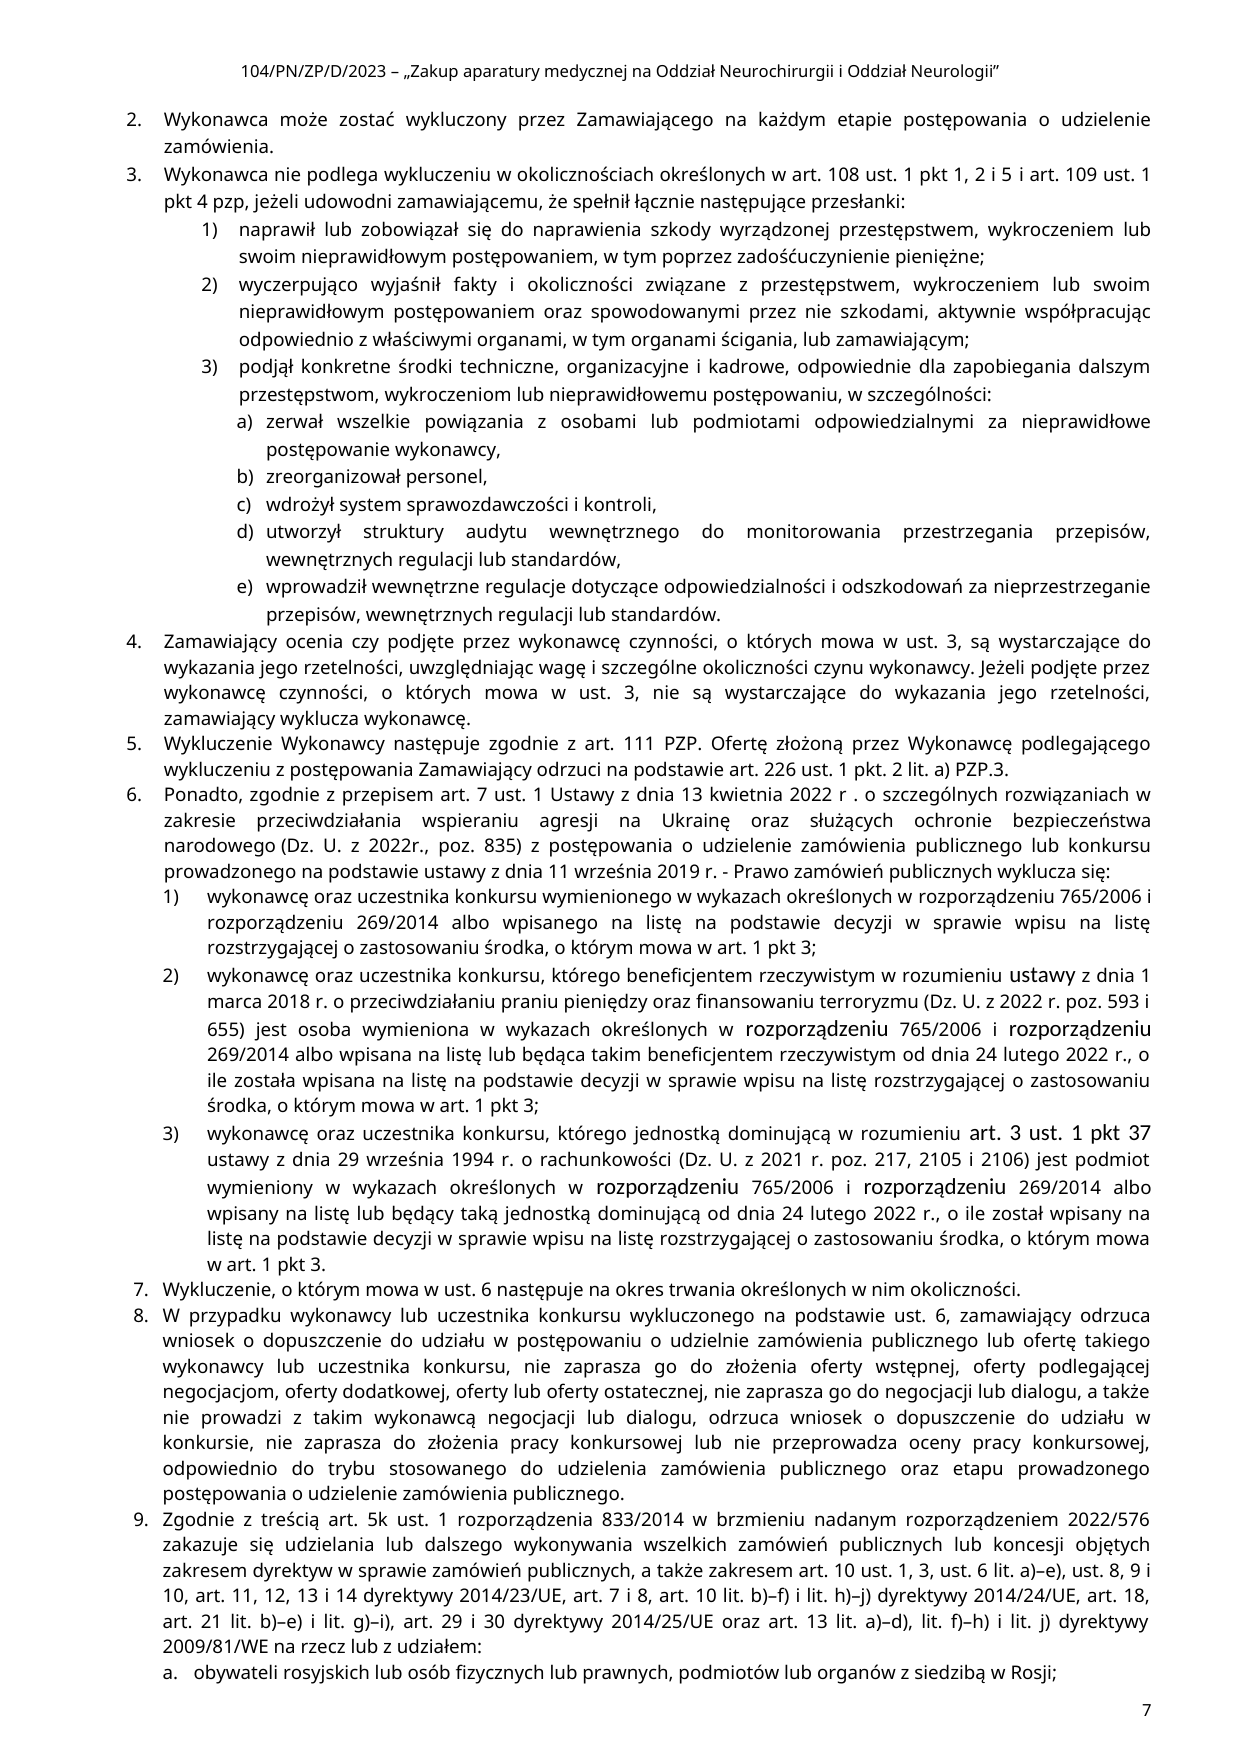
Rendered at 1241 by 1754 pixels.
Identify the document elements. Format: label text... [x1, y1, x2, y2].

list Wykonawca nie podlega wykluczeniu w okolicznościach określonych w art. 108 ust. 1 pkt 1, 2 i 5 i art. 109 ust. 1 pkt 4 pzp, jeżeli udowodni zamawiającemu, że spełnił łącznie następujące przesłanki: [126, 161, 1152, 214]
list W przypadku wykonawcy lub uczestnika konkursu wykluczonego na podstawie ust. 6, zamawiający odrzuca wniosek o dopuszczenie do udziału w postępowaniu o udzielnie zamówienia publicznego lub ofertę takiego wykonawcy lub uczestnika konkursu, nie zaprasza go do złożenia oferty wstępnej, oferty podlegającej negocjacjom, oferty dodatkowej, oferty lub oferty ostatecznej, nie zaprasza go do negocjacji lub dialogu, a także nie prowadzi z takim wykonawcą negocjacji lub dialogu, odrzuca wniosek o dopuszczenie do udziału w konkursie, nie zaprasza do złożenia pracy konkursowej lub nie przeprowadza oceny pracy konkursowej, odpowiednio do trybu stosowanego do udzielenia zamówienia publicznego oraz etapu prowadzonego postępowania o udzielenie zamówienia publicznego. [133, 1302, 1152, 1506]
list Zamawiający ocenia czy podjęte przez wykonawcę czynności, o których mowa w ust. 3, są wystarczające do wykazania jego rzetelności, uwzględniając wagę i szczególne okoliczności czynu wykonawcy. Jeżeli podjęte przez wykonawcę czynności, o których mowa w ust. 3, nie są wystarczające do wykazania jego rzetelności, zamawiający wyklucza wykonawcę. [126, 628, 1152, 731]
list naprawił lub zobowiązał się do naprawienia szkody wyrządzonej przestępstwem, wykroczeniem lub swoim nieprawidłowym postępowaniem, w tym poprzez zadośćuczynienie pieniężne; [201, 216, 1152, 269]
list wyczerpująco wyjaśnił fakty i okoliczności związane z przestępstwem, wykroczeniem lub swoim nieprawidłowym postępowaniem oraz spowodowanymi przez nie szkodami, aktywnie współpracując odpowiednio z właściwymi organami, w tym organami ścigania, lub zamawiającym; [201, 271, 1152, 351]
list obywateli rosyjskich lub osób fizycznych lub prawnych, podmiotów lub organów z siedzibą w Rosji; [162, 1659, 1152, 1685]
list wykonawcę oraz uczestnika konkursu, którego jednostką dominującą w rozumieniu art. 3 ust. 1 pkt 37 ustawy z dnia 29 września 1994 r. o rachunkowości (Dz. U. z 2021 r. poz. 217, 2105 i 2106) jest podmiot wymieniony w wykazach określonych w rozporządzeniu 765/2006 i rozporządzeniu 269/2014 albo wpisany na listę lub będący taką jednostką dominującą od dnia 24 lutego 2022 r., o ile został wpisany na listę na podstawie decyzji w sprawie wpisu na listę rozstrzygającej o zastosowaniu środka, o którym mowa w art. 1 pkt 3. [162, 1118, 1152, 1276]
list utworzył struktury audytu wewnętrznego do monitorowania przestrzegania przepisów, wewnętrznych regulacji lub standardów, [236, 518, 1152, 571]
list Wykonawca może zostać wykluczony przez Zamawiającego na każdym etapie postępowania o udzielenie zamówienia. [126, 106, 1152, 159]
list Ponadto, zgodnie z przepisem art. 7 ust. 1 Ustawy z dnia 13 kwietnia 2022 r . o szczególnych rozwiązaniach w zakresie przeciwdziałania wspieraniu agresji na Ukrainę oraz służących ochronie bezpieczeństwa narodowego (Dz. U. z 2022r., poz. 835) z postępowania o udzielenie zamówienia publicznego lub konkursu prowadzonego na podstawie ustawy z dnia 11 września 2019 r. - Prawo zamówień publicznych wyklucza się: [126, 782, 1152, 884]
list Wykluczenie, o którym mowa w ust. 6 następuje na okres trwania określonych w nim okoliczności. [118, 1276, 1152, 1302]
list Wykluczenie Wykonawcy następuje zgodnie z art. 111 PZP. Ofertę złożoną przez Wykonawcę podlegającego wykluczeniu z postępowania Zamawiający odrzuci na podstawie art. 226 ust. 1 pkt. 2 lit. a) PZP.3. [126, 731, 1152, 782]
list zerwał wszelkie powiązania z osobami lub podmiotami odpowiedzialnymi za nieprawidłowe postępowanie wykonawcy, [236, 408, 1152, 461]
list wdrożył system sprawozdawczości i kontroli, [236, 491, 1152, 516]
list zreorganizował personel, [236, 463, 1152, 489]
list podjął konkretne środki techniczne, organizacyjne i kadrowe, odpowiednie dla zapobiegania dalszym przestępstwom, wykroczeniom lub nieprawidłowemu postępowaniu, w szczególności: [201, 353, 1152, 406]
list Zgodnie z treścią art. 5k ust. 1 rozporządzenia 833/2014 w brzmieniu nadanym rozporządzeniem 2022/576 zakazuje się udzielania lub dalszego wykonywania wszelkich zamówień publicznych lub koncesji objętych zakresem dyrektyw w sprawie zamówień publicznych, a także zakresem art. 10 ust. 1, 3, ust. 6 lit. a)–e), ust. 8, 9 i 10, art. 11, 12, 13 i 14 dyrektywy 2014/23/UE, art. 7 i 8, art. 10 lit. b)–f) i lit. h)–j) dyrektywy 2014/24/UE, art. 18, art. 21 lit. b)–e) i lit. g)–i), art. 29 i 30 dyrektywy 2014/25/UE oraz art. 13 lit. a)–d), lit. f)–h) i lit. j) dyrektywy 2009/81/WE na rzecz lub z udziałem: [133, 1506, 1152, 1659]
list wykonawcę oraz uczestnika konkursu wymienionego w wykazach określonych w rozporządzeniu 765/2006 i rozporządzeniu 269/2014 albo wpisanego na listę na podstawie decyzji w sprawie wpisu na listę rozstrzygającej o zastosowaniu środka, o którym mowa w art. 1 pkt 3; [162, 884, 1152, 960]
list wprowadził wewnętrzne regulacje dotyczące odpowiedzialności i odszkodowań za nieprzestrzeganie przepisów, wewnętrznych regulacji lub standardów. [236, 573, 1152, 626]
list wykonawcę oraz uczestnika konkursu, którego beneficjentem rzeczywistym w rozumieniu ustawy z dnia 1 marca 2018 r. o przeciwdziałaniu praniu pieniędzy oraz finansowaniu terroryzmu (Dz. U. z 2022 r. poz. 593 i 655) jest osoba wymieniona w wykazach określonych w rozporządzeniu 765/2006 i rozporządzeniu 269/2014 albo wpisana na listę lub będąca takim beneficjentem rzeczywistym od dnia 24 lutego 2022 r., o ile została wpisana na listę na podstawie decyzji w sprawie wpisu na listę rozstrzygającej o zastosowaniu środka, o którym mowa w art. 1 pkt 3; [162, 960, 1152, 1118]
